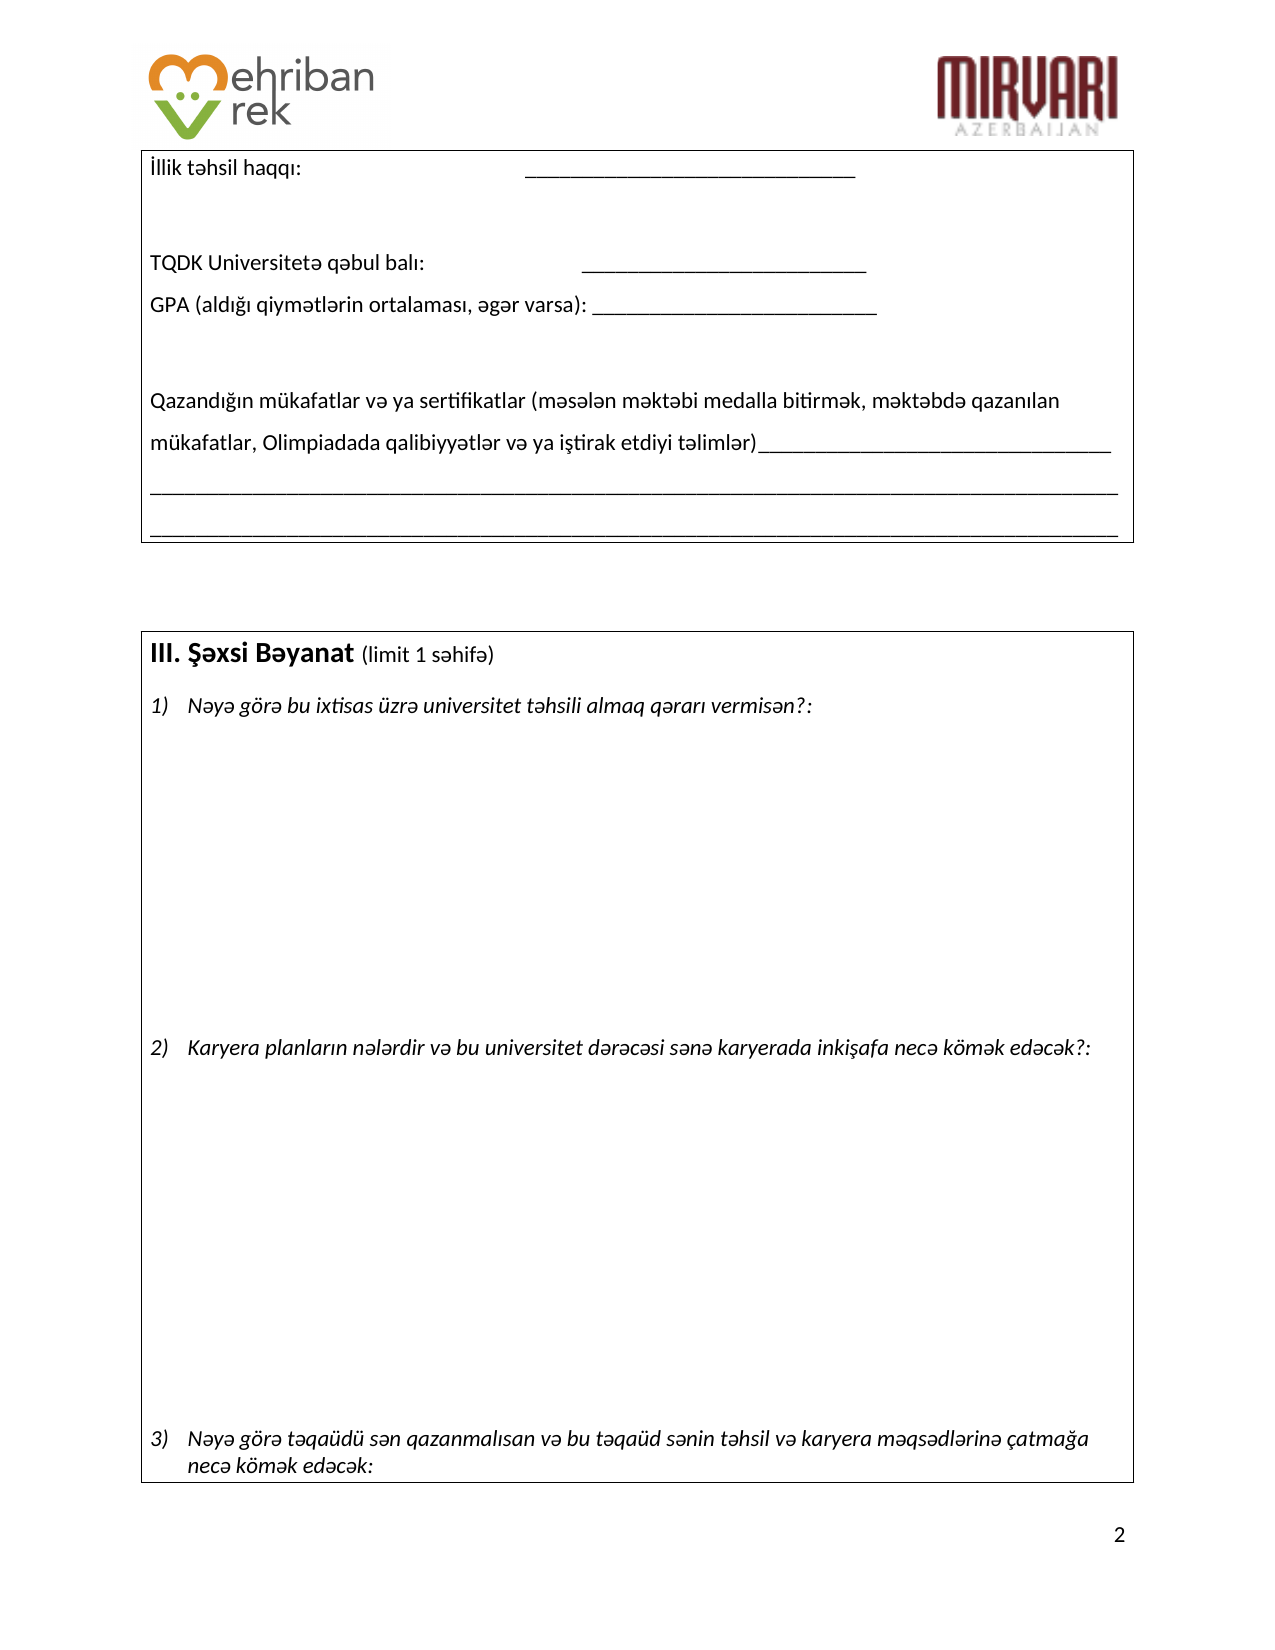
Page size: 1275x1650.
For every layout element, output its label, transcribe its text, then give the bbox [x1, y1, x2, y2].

subtitle GPA (aldığı qiymətlərin ortalaması, əgər varsa): _________________________ [142, 287, 1133, 318]
subtitle Qazandığın mükafatlar və ya sertifikatlar (məsələn məktəbi medalla bitirmək, məktəbdə qazanılan mükafatlar, Olimpiadada qalibiyyətlər və ya iştirak etdiyi təlimlər)_______________________________ [142, 383, 1133, 456]
list Karyera planların nələrdir və bu universitet dərəcəsi sənə karyerada inkişafa necə kömək edəcək?: [142, 1030, 1133, 1061]
list Nəyə görə təqaüdü sən qazanmalısan və bu təqaüd sənin təhsil və karyera məqsədlərinə çatmağa necə kömək edəcək: [142, 1421, 1133, 1482]
subtitle TQDK Universitetə qəbul balı: _________________________ [142, 245, 1133, 277]
text III. Şəxsi Bəyanat (limit 1 səhifə) [142, 632, 1133, 670]
subtitle İllik təhsil haqqı: _____________________________ [142, 151, 1133, 181]
picture [937, 56, 1120, 134]
list Nəyə görə bu ixtisas üzrə universitet təhsili almaq qərarı vermisən?: [142, 688, 1133, 719]
subtitle __________________________________________________________________________________________________________________________________________________________________________ [142, 467, 1133, 542]
picture [131, 43, 392, 150]
